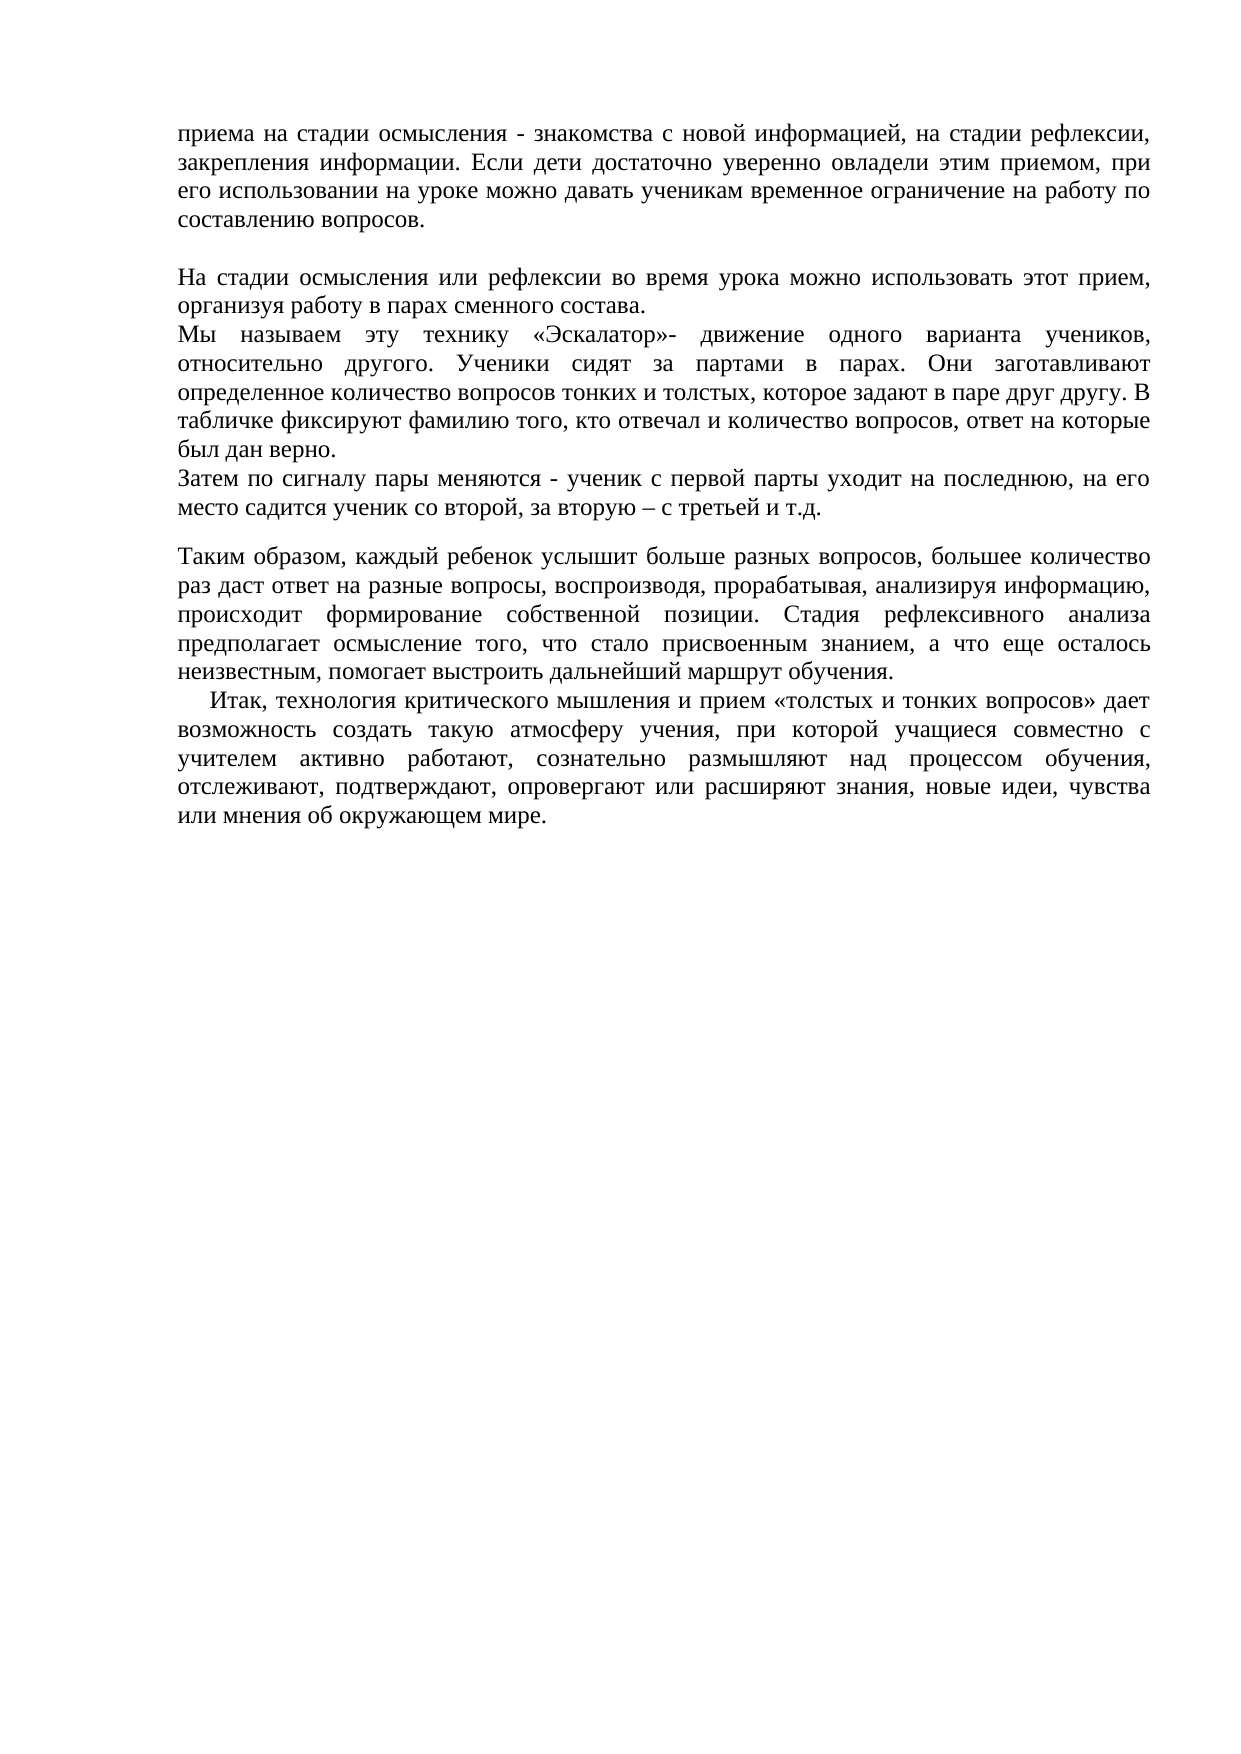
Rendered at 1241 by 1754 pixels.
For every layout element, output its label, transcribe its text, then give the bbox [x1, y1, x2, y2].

text Итак, технология критического мышления и прием «толстых и тонких вопросов» дает возможность создать такую атмосферу учения, при которой учащиеся совместно с учителем активно работают, сознательно размышляют над процессом обучения, отслеживают, подтверждают, опровергают или расширяют знания, новые идеи, чувства или мнения об окружающем мире. [177, 685, 1152, 829]
text Затем по сигналу пары меняются - ученик с первой парты уходит на последнюю, на его место садится ученик со второй, за вторую – с третьей и т.д. [177, 463, 1152, 521]
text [177, 118, 1152, 233]
text На стадии осмысления или рефлексии во время урока можно использовать этот прием, организуя работу в парах сменного состава. [177, 262, 1152, 319]
text Таким образом, каждый ребенок услышит больше разных вопросов, большее количество раз даст ответ на разные вопросы, воспроизводя, прорабатывая, анализируя информацию, происходит формирование собственной позиции. Стадия рефлексивного анализа предполагает осмысление того, что стало присвоенным знанием, а что еще осталось неизвестным, помогает выстроить дальнейший маршрут обучения. [177, 541, 1152, 685]
text Мы называем эту технику «Эскалатор»- движение одного варианта учеников, относительно другого. Ученики сидят за партами в парах. Они заготавливают определенное количество вопросов тонких и толстых, которое задают в паре друг другу. В табличке фиксируют фамилию того, кто отвечал и количество вопросов, ответ на которые был дан верно. [177, 319, 1152, 463]
